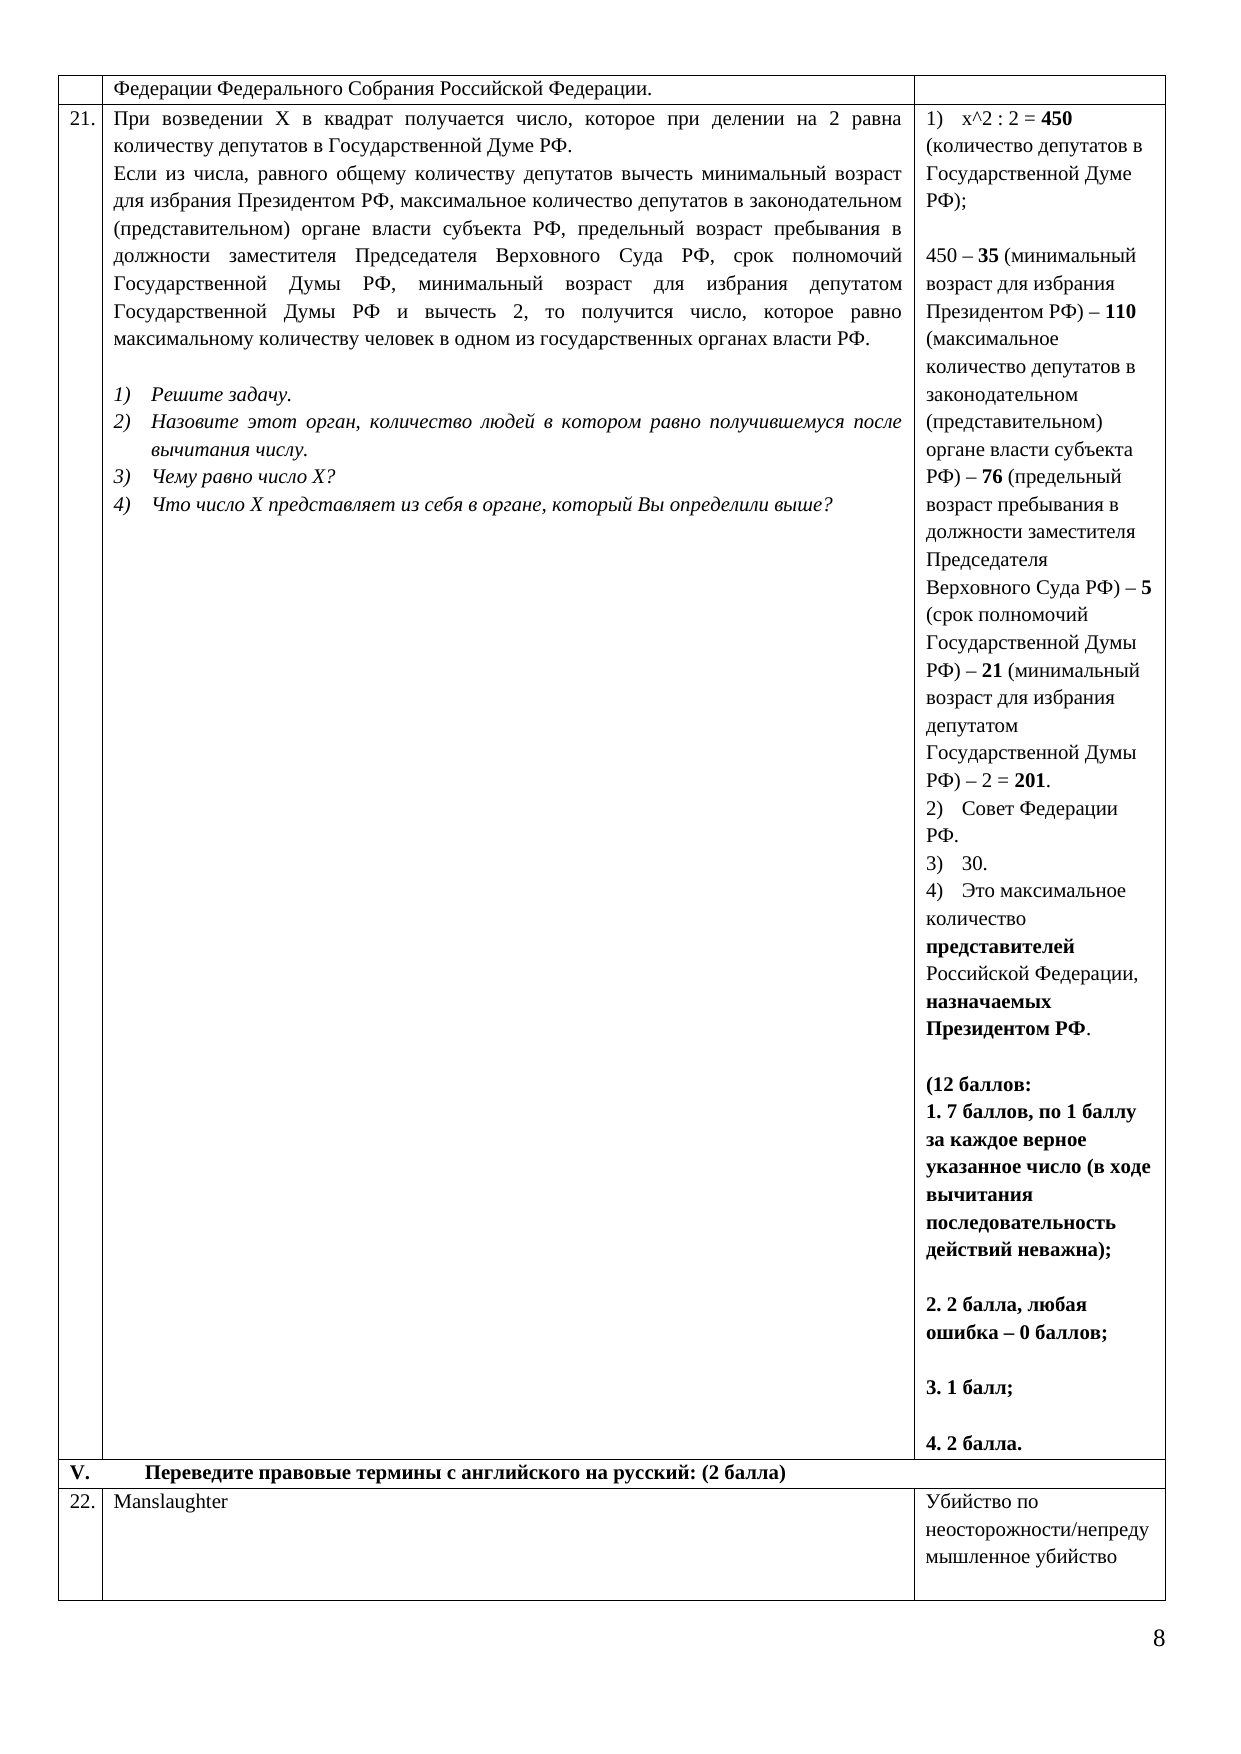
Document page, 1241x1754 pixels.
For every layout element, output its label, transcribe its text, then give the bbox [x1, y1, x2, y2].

table_cell x^2 : 2 = 450 (количество депутатов в Государственной Думе РФ); 450 – 35 (минимальный возраст для избрания Президентом РФ) – 110 (максимальное количество депутатов в законодательном (представительном) органе власти субъекта РФ) – 76 (предельный возраст пребывания в должности заместителя Председателя Верховного Суда РФ) – 5 (срок полномочий Государственной Думы РФ) – 21 (минимальный возраст для избрания депутатом Государственной Думы РФ) – 2 = 201. Совет Федерации РФ. 30. Это максимальное количество представителей Российской Федерации, назначаемых Президентом РФ. (12 баллов: 1. 7 баллов, по 1 баллу за каждое верное указанное число (в ходе вычитания последовательность действий неважна); 2. 2 балла, любая ошибка – 0 баллов; 3. 1 балл; 4. 2 балла. [915, 105, 1165, 1459]
table_cell Manslaughter [103, 1489, 914, 1599]
table_cell При возведении X в квадрат получается число, которое при делении на 2 равна количеству депутатов в Государственной Думе РФ. Если из числа, равного общему количеству депутатов вычесть минимальный возраст для избрания Президентом РФ, максимальное количество депутатов в законодательном (представительном) органе власти субъекта РФ, предельный возраст пребывания в должности заместителя Председателя Верховного Суда РФ, срок полномочий Государственной Думы РФ, минимальный возраст для избрания депутатом Государственной Думы РФ и вычесть 2, то получится число, которое равно максимальному количеству человек в одном из государственных органах власти РФ. Решите задачу. Назовите этот орган, количество людей в котором равно получившемуся после вычитания числу. Чему равно число Х? Что число Х представляет из себя в органе, который Вы определили выше? [103, 105, 914, 1459]
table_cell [103, 76, 914, 104]
table_cell [59, 105, 102, 1459]
table_cell [59, 76, 102, 104]
table_cell Переведите правовые термины с английского на русский: (2 балла) [59, 1460, 1165, 1488]
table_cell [915, 1489, 1165, 1599]
table_cell [59, 1489, 102, 1599]
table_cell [915, 76, 1165, 104]
